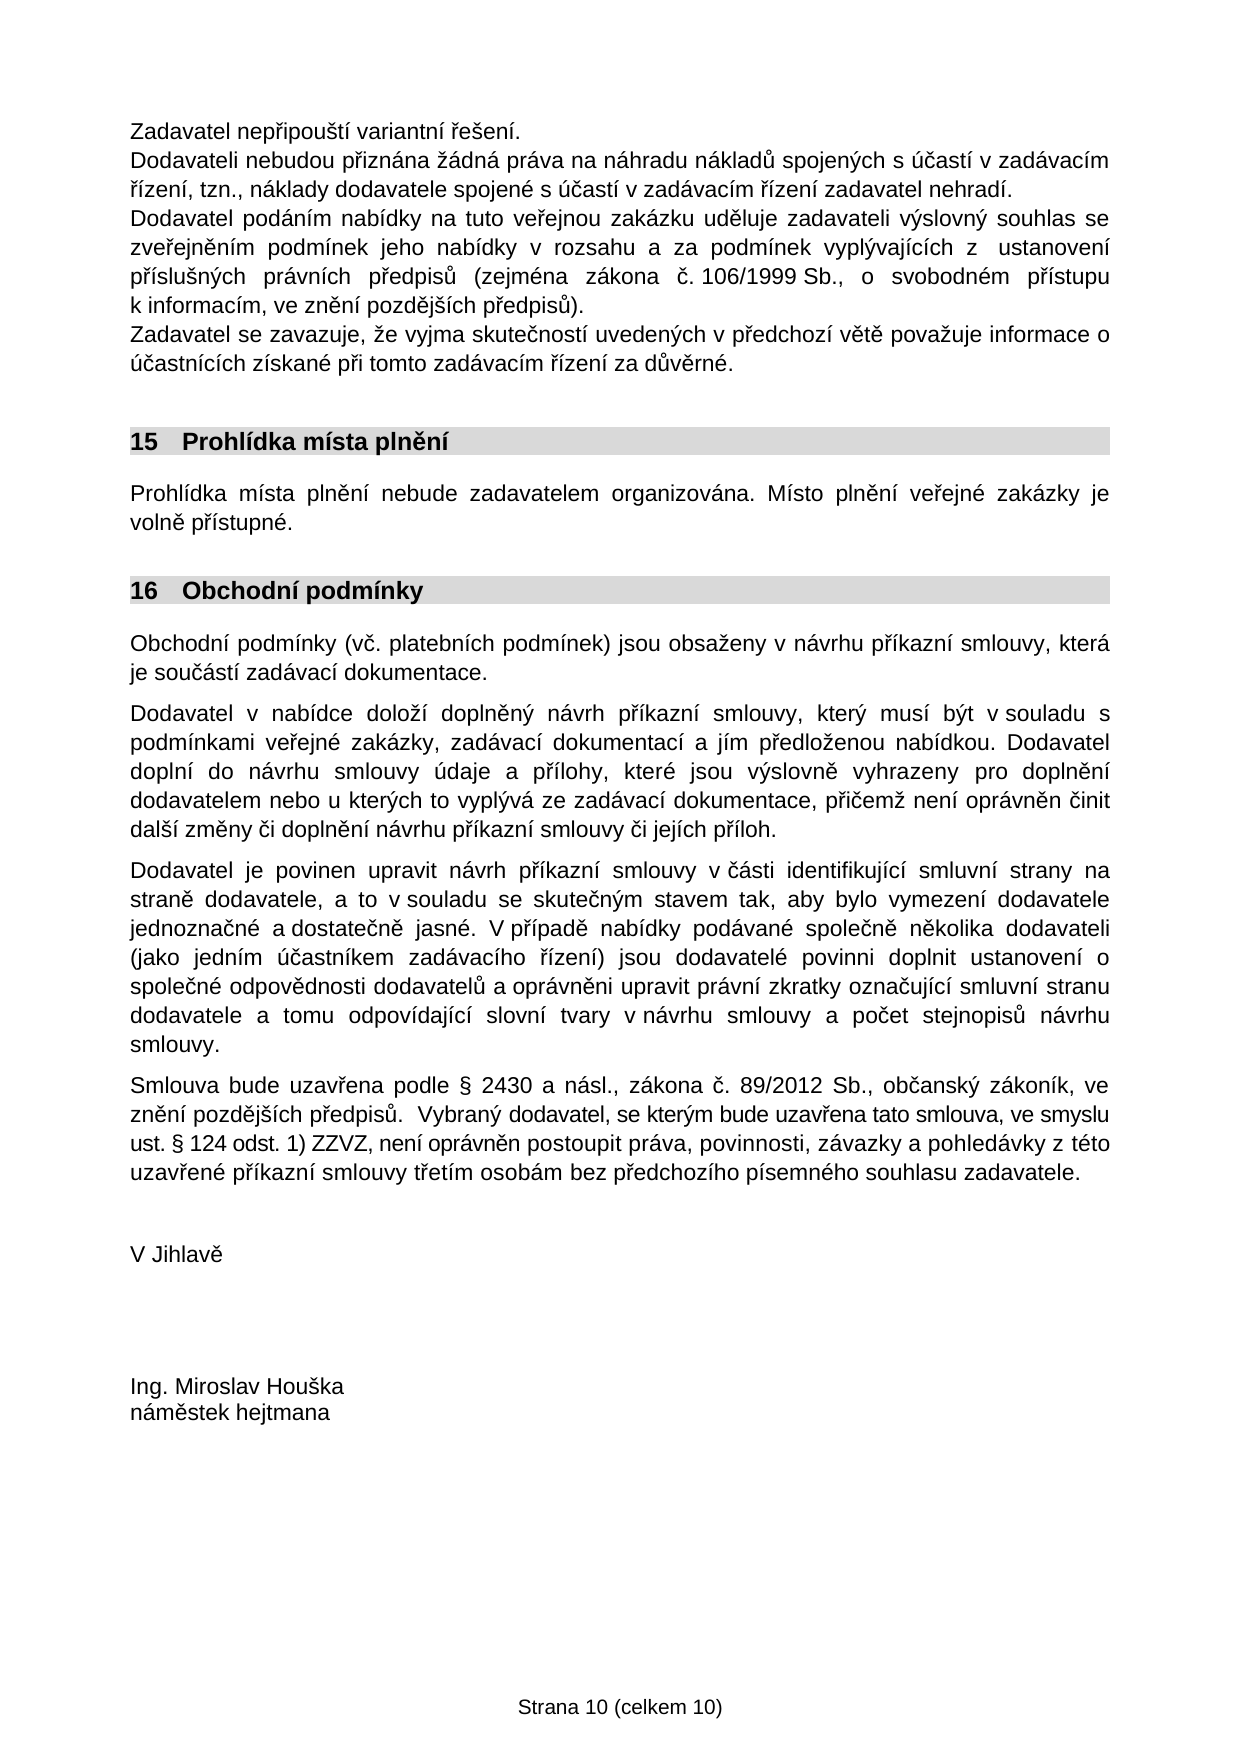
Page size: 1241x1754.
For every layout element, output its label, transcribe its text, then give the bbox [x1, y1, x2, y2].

text Dodavatel v nabídce doloží doplněný návrh příkazní smlouvy, který musí být v souladu s podmínkami veřejné zakázky, zadávací dokumentací a jím předloženou nabídkou. Dodavatel doplní do návrhu smlouvy údaje a přílohy, které jsou výslovně vyhrazeny pro doplnění dodavatelem nebo u kterých to vyplývá ze zadávací dokumentace, přičemž není oprávněn činit další změny či doplnění návrhu příkazní smlouvy či jejích příloh. [130, 700, 1110, 842]
text Smlouva bude uzavřena podle § 2430 a násl., zákona č. 89/2012 Sb., občanský zákoník, ve znění pozdějších předpisů. Vybraný dodavatel, se kterým bude uzavřena tato smlouva, ve smyslu ust. § 124 odst. 1) ZZVZ, není oprávněn postoupit práva, povinnosti, závazky a pohledávky z této uzavřené příkazní smlouvy třetím osobám bez předchozího písemného souhlasu zadavatele. [130, 1072, 1110, 1186]
text Ing. Miroslav Houška [130, 1373, 1110, 1399]
text Zadavatel se zavazuje, že vyjma skutečností uvedených v předchozí větě považuje informace o účastnících získané při tomto zadávacím řízení za důvěrné. [130, 321, 1110, 376]
text náměstek hejtmana [130, 1399, 1110, 1426]
text Zadavatel nepřipouští variantní řešení. [130, 118, 1110, 144]
subtitle Prohlídka místa plnění [130, 427, 1110, 455]
text Dodavatel podáním nabídky na tuto veřejnou zakázku uděluje zadavateli výslovný souhlas se zveřejněním podmínek jeho nabídky v rozsahu a za podmínek vyplývajících z ustanovení příslušných právních předpisů (zejména zákona č. 106/1999 Sb., o svobodném přístupu k informacím, ve znění pozdějších předpisů). [130, 205, 1110, 318]
text Dodavatel je povinen upravit návrh příkazní smlouvy v části identifikující smluvní strany na straně dodavatele, a to v souladu se skutečným stavem tak, aby bylo vymezení dodavatele jednoznačné a dostatečně jasné. V případě nabídky podávané společně několika dodavateli (jako jedním účastníkem zadávacího řízení) jsou dodavatelé povinni doplnit ustanovení o společné odpovědnosti dodavatelů a oprávněni upravit právní zkratky označující smluvní stranu dodavatele a tomu odpovídající slovní tvary v návrhu smlouvy a počet stejnopisů návrhu smlouvy. [130, 857, 1110, 1057]
text V Jihlavě [130, 1241, 1110, 1267]
text Obchodní podmínky (vč. platebních podmínek) jsou obsaženy v návrhu příkazní smlouvy, která je součástí zadávací dokumentace. [130, 629, 1110, 685]
subtitle Obchodní podmínky [130, 576, 1110, 604]
text Dodavateli nebudou přiznána žádná práva na náhradu nákladů spojených s účastí v zadávacím řízení, tzn., náklady dodavatele spojené s účastí v zadávacím řízení zadavatel nehradí. [130, 147, 1110, 202]
text Prohlídka místa plnění nebude zadavatelem organizována. Místo plnění veřejné zakázky je volně přístupné. [130, 480, 1110, 536]
